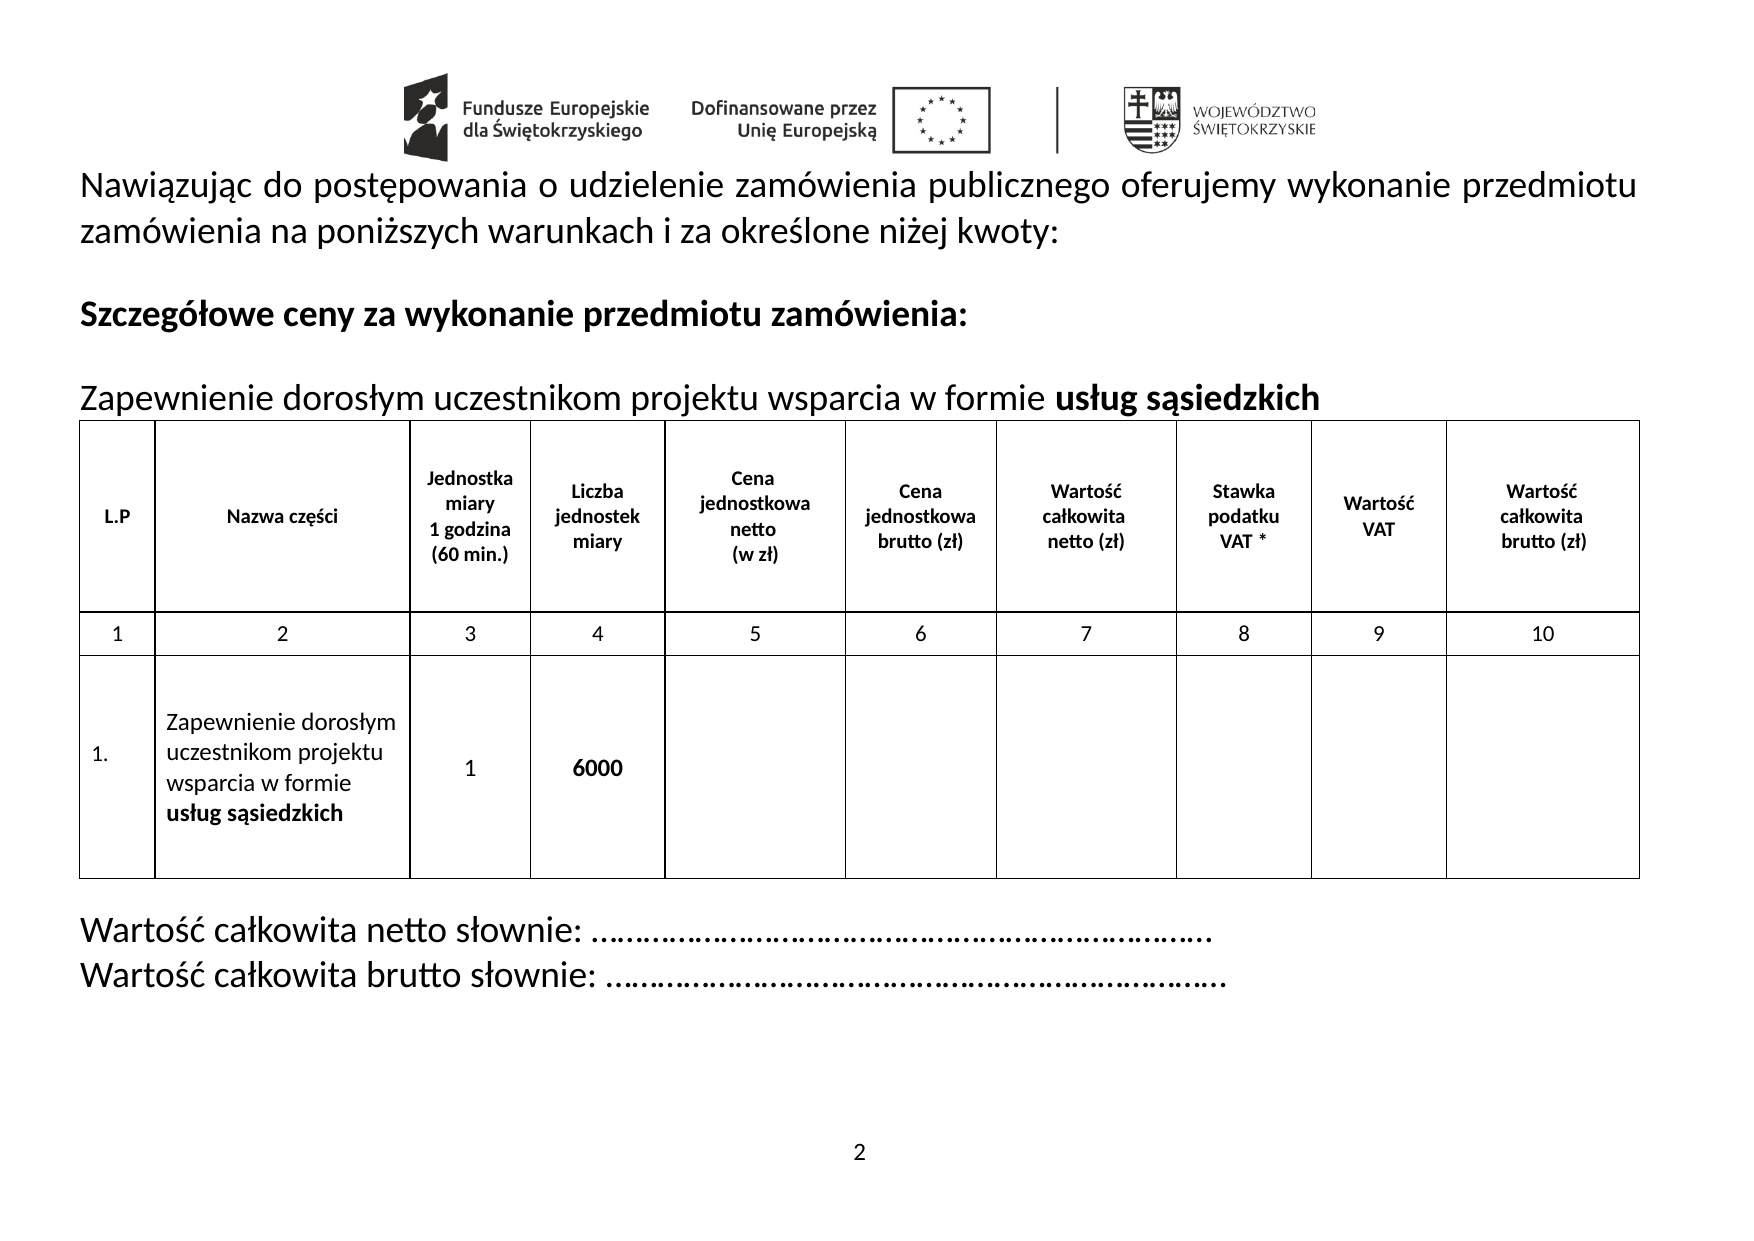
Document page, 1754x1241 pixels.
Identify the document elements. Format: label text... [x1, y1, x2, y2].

table_header Cena jednostkowa brutto (zł) [846, 421, 996, 611]
table_header Wartość całkowita netto (zł) [997, 421, 1176, 611]
table_header Wartość całkowita brutto (zł) [1447, 421, 1639, 611]
table_header Cena jednostkowa netto (w zł) [666, 421, 845, 611]
text Wartość całkowita netto słownie: ……………………………………………………………… Wartość całkowita brutto słownie: ……………………………………………………………… [80, 879, 1639, 1023]
table_header Jednostka miary 1 godzina (60 min.) [411, 421, 530, 611]
table_cell 3 [411, 613, 530, 655]
table_cell [80, 656, 154, 878]
table_header Liczba jednostek miary [531, 421, 664, 611]
table_cell [846, 656, 996, 878]
table_header Wartość VAT [1312, 421, 1446, 611]
table_cell 1 [80, 613, 154, 655]
table_cell 8 [1177, 613, 1311, 655]
table_cell 6 [846, 613, 996, 655]
table_cell 2 [156, 613, 409, 655]
picture [403, 73, 1316, 162]
table_header Nazwa części [156, 421, 409, 611]
table_cell [1177, 656, 1311, 878]
table_cell [1447, 656, 1639, 878]
table_cell [666, 656, 845, 878]
table_cell [1312, 656, 1446, 878]
table_cell 4 [531, 613, 664, 655]
table_header L.P [80, 421, 154, 611]
table_cell 1 [411, 656, 530, 878]
table_cell 9 [1312, 613, 1446, 655]
text Nawiązując do postępowania o udzielenie zamówienia publicznego oferujemy wykonanie przedmiotu zamówienia na poniższych warunkach i za określone niżej kwoty: [80, 161, 1639, 253]
table_cell 10 [1447, 613, 1639, 655]
text Zapewnienie dorosłym uczestnikom projektu wsparcia w formie usług sąsiedzkich [80, 374, 1639, 419]
table_cell 5 [666, 613, 845, 655]
text Szczegółowe ceny za wykonanie przedmiotu zamówienia: [80, 290, 1639, 336]
table_cell 6000 [531, 656, 664, 878]
table_header Stawka podatku VAT * [1177, 421, 1311, 611]
table_cell Zapewnienie dorosłym uczestnikom projektu wsparcia w formie usług sąsiedzkich [156, 656, 409, 878]
table_cell [997, 656, 1176, 878]
table_cell 7 [997, 613, 1176, 655]
